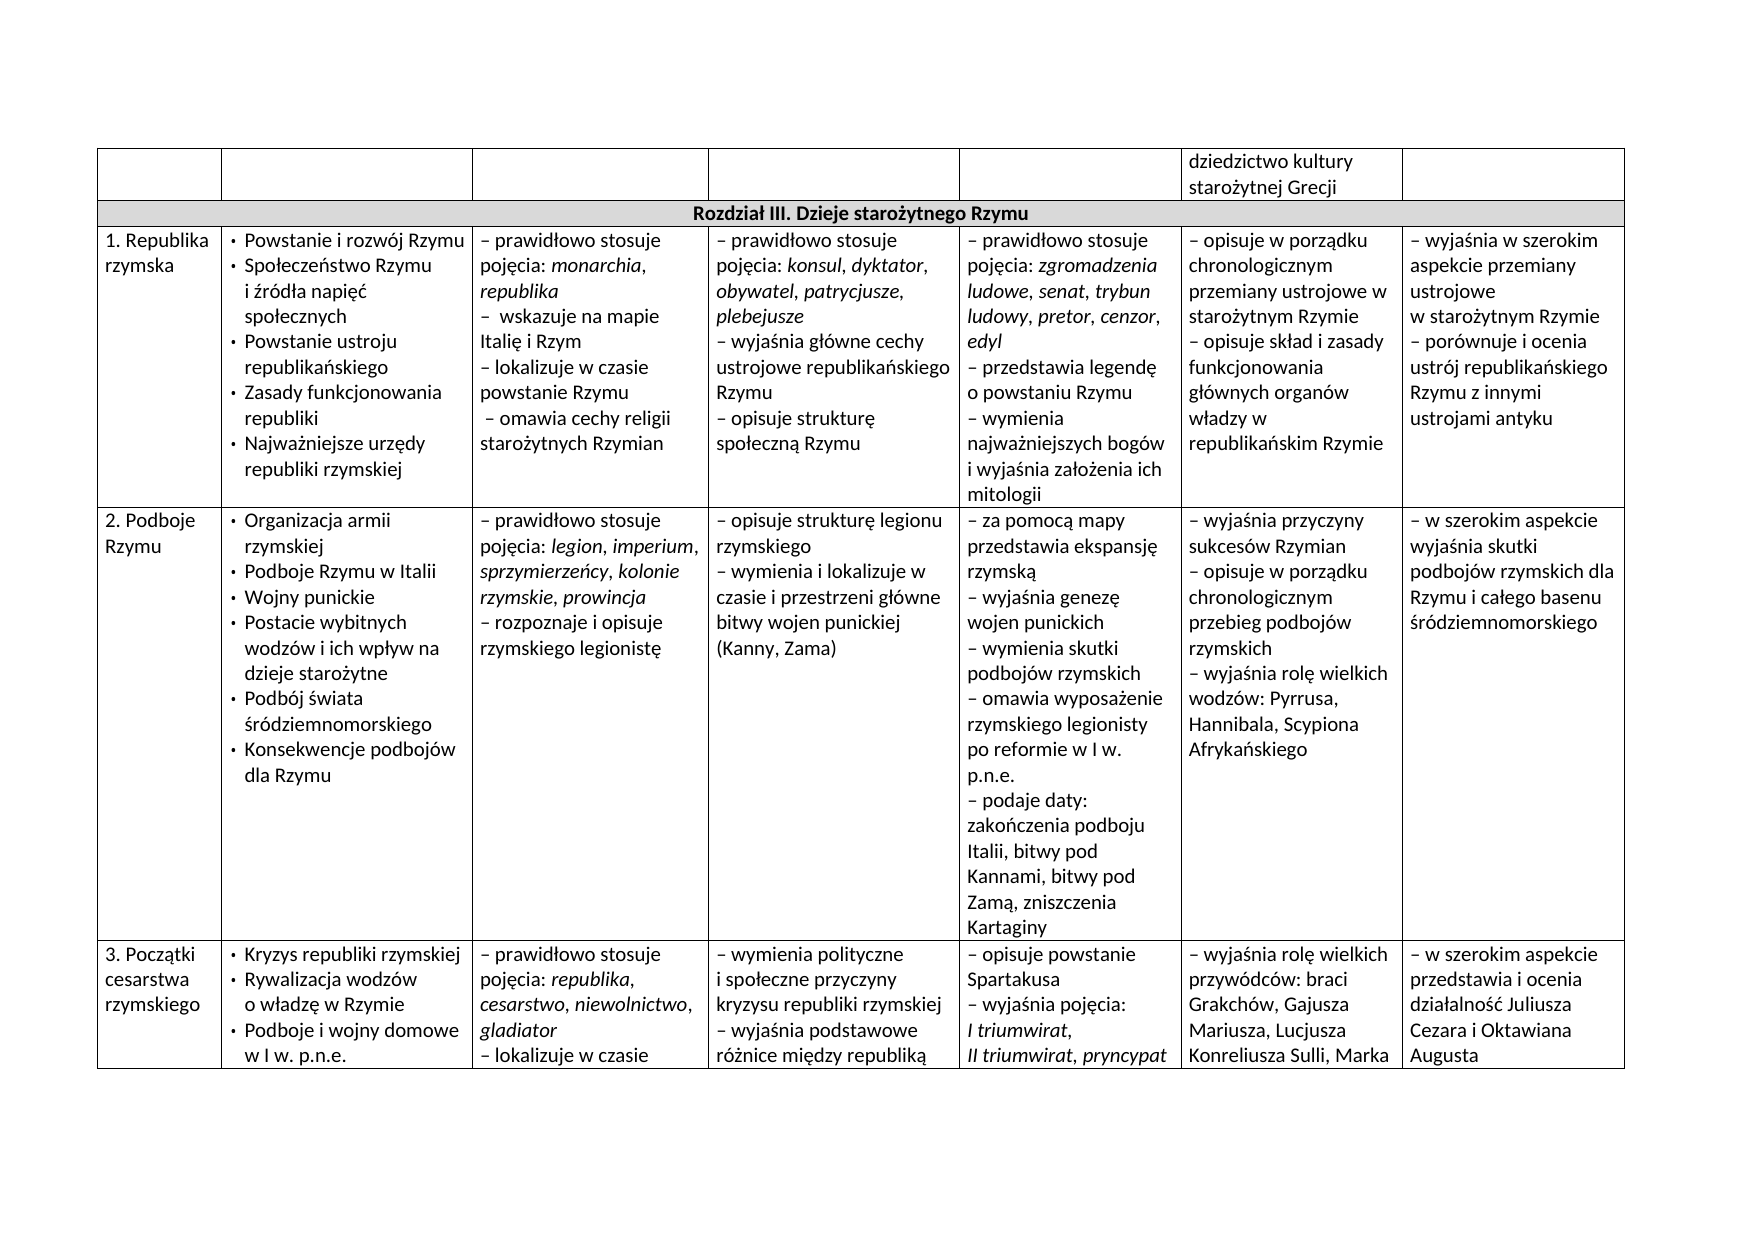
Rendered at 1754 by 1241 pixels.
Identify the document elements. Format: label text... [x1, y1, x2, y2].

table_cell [473, 149, 708, 199]
table_cell – opisuje w porządku chronologicznym przemiany ustrojowe w starożytnym Rzymie – opisuje skład i zasady funkcjonowania głównych organów władzy w republikańskim Rzymie [1182, 227, 1402, 507]
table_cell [222, 149, 472, 199]
table_cell – prawidłowo stosuje pojęcia: monarchia, republika – wskazuje na mapie Italię i Rzym – lokalizuje w czasie powstanie Rzymu – omawia cechy religii starożytnych Rzymian [473, 227, 708, 507]
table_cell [709, 941, 959, 1068]
table_cell – prawidłowo stosuje pojęcia: zgromadzenia ludowe, senat, trybun ludowy, pretor, cenzor, edyl – przedstawia legendę o powstaniu Rzymu – wymienia najważniejszych bogów i wyjaśnia założenia ich mitologii [960, 227, 1181, 507]
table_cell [1403, 149, 1624, 199]
table_cell Rozdział III. Dzieje starożytnego Rzymu [98, 201, 1624, 226]
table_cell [1182, 149, 1402, 199]
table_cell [98, 941, 221, 1068]
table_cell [960, 149, 1181, 199]
table_cell 1. Republika rzymska [98, 227, 221, 507]
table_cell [473, 941, 708, 1068]
table_cell – prawidłowo stosuje pojęcia: legion, imperium, sprzymierzeńcy, kolonie rzymskie, prowincja – rozpoznaje i opisuje rzymskiego legionistę [473, 508, 708, 940]
table_cell – w szerokim aspekcie wyjaśnia skutki podbojów rzymskich dla Rzymu i całego basenu śródziemnomorskiego [1403, 508, 1624, 940]
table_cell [709, 149, 959, 199]
table_cell – opisuje strukturę legionu rzymskiego – wymienia i lokalizuje w czasie i przestrzeni główne bitwy wojen punickiej (Kanny, Zama) [709, 508, 959, 940]
table_cell – wyjaśnia przyczyny sukcesów Rzymian – opisuje w porządku chronologicznym przebieg podbojów rzymskich – wyjaśnia rolę wielkich wodzów: Pyrrusa, Hannibala, Scypiona Afrykańskiego [1182, 508, 1402, 940]
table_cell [1403, 941, 1624, 1068]
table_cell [960, 941, 1181, 1068]
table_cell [222, 941, 472, 1068]
table_cell Powstanie i rozwój Rzymu Społeczeństwo Rzymu i źródła napięć społecznych Powstanie ustroju republikańskiego Zasady funkcjonowania republiki Najważniejsze urzędy republiki rzymskiej [222, 227, 472, 507]
table_cell Organizacja armii rzymskiej Podboje Rzymu w Italii Wojny punickie Postacie wybitnych wodzów i ich wpływ na dzieje starożytne Podbój świata śródziemnomorskiego Konsekwencje podbojów dla Rzymu [222, 508, 472, 940]
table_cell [98, 149, 221, 199]
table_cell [1182, 941, 1402, 1068]
table_cell – wyjaśnia w szerokim aspekcie przemiany ustrojowe w starożytnym Rzymie – porównuje i ocenia ustrój republikańskiego Rzymu z innymi ustrojami antyku [1403, 227, 1624, 507]
table_cell – za pomocą mapy przedstawia ekspansję rzymską – wyjaśnia genezę wojen punickich – wymienia skutki podbojów rzymskich – omawia wyposażenie rzymskiego legionisty po reformie w I w. p.n.e. – podaje daty: zakończenia podboju Italii, bitwy pod Kannami, bitwy pod Zamą, zniszczenia Kartaginy [960, 508, 1181, 940]
table_cell – prawidłowo stosuje pojęcia: konsul, dyktator, obywatel, patrycjusze, plebejusze – wyjaśnia główne cechy ustrojowe republikańskiego Rzymu – opisuje strukturę społeczną Rzymu [709, 227, 959, 507]
table_cell 2. Podboje Rzymu [98, 508, 221, 940]
